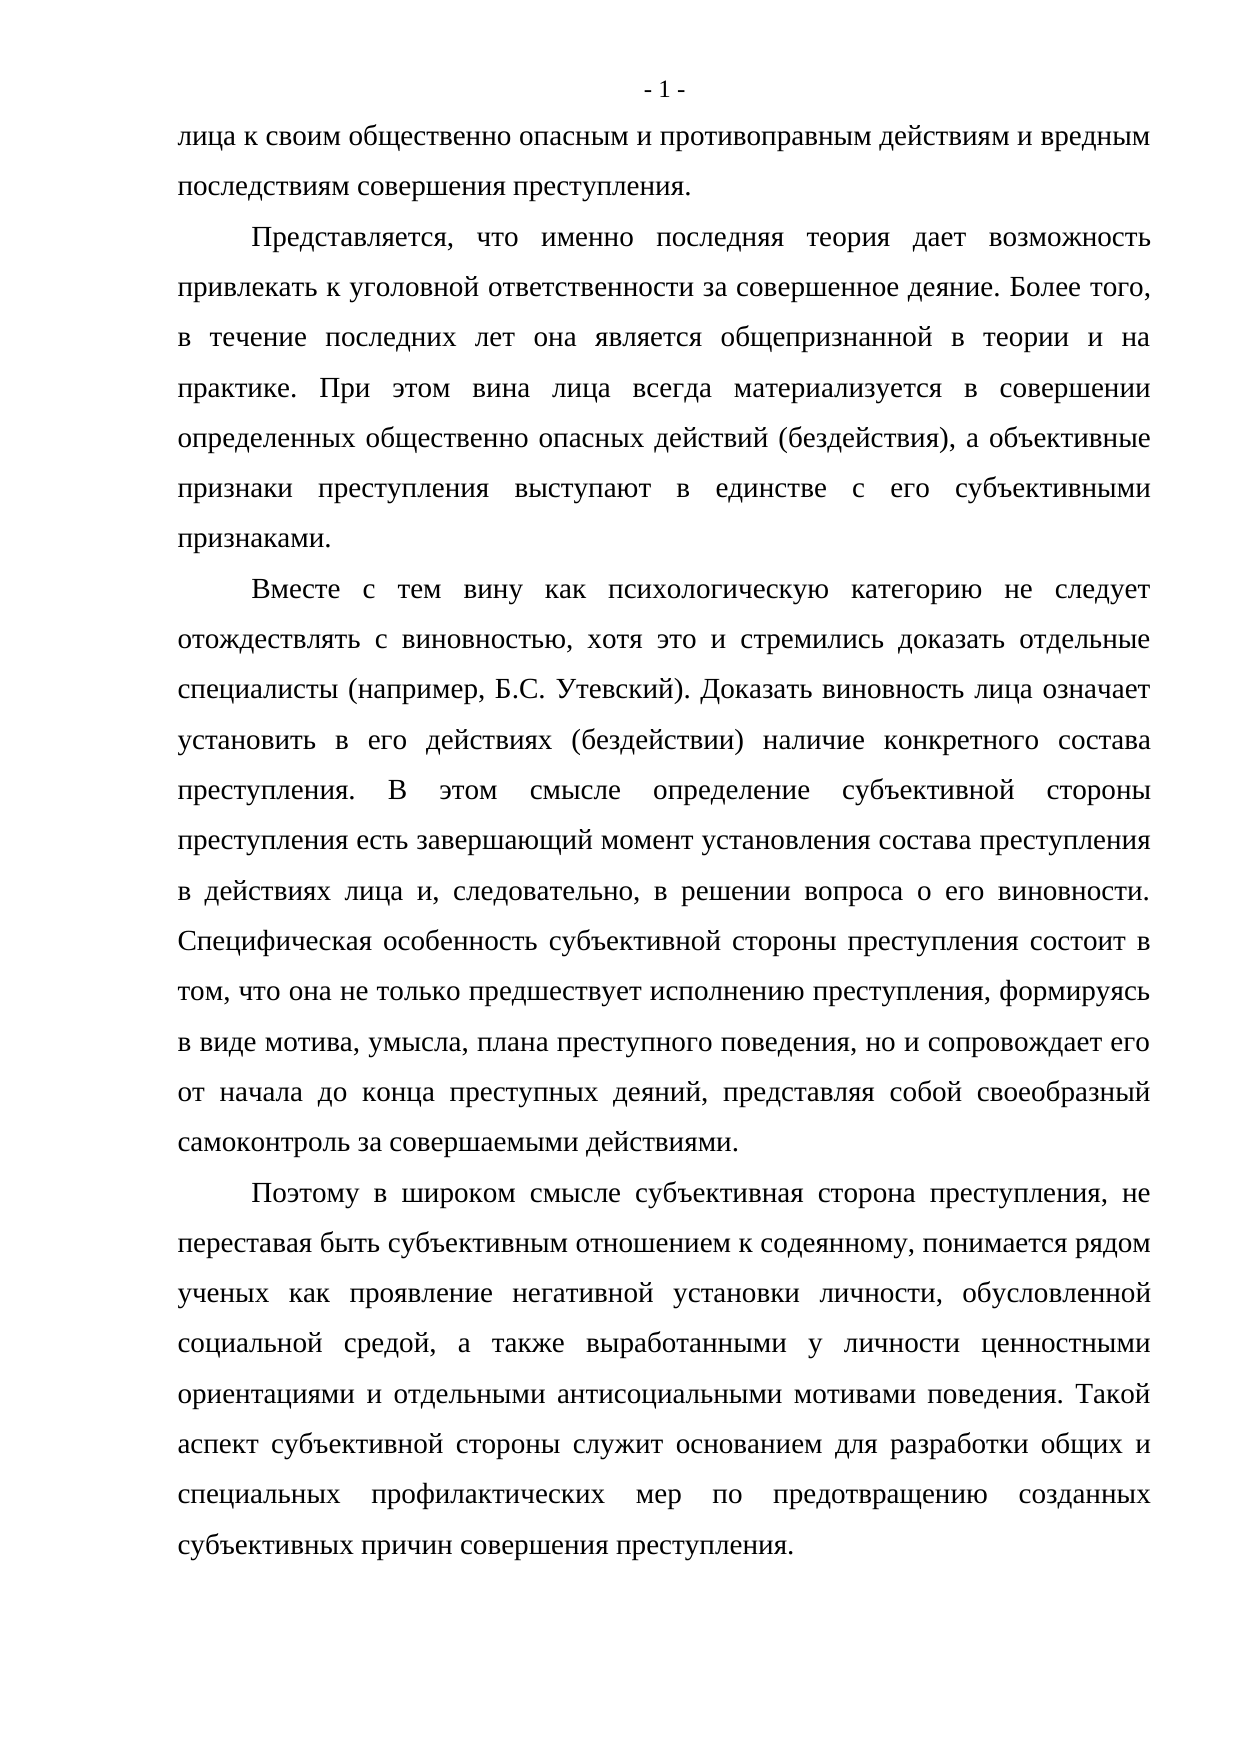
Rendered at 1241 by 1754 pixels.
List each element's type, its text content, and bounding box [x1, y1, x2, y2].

text Представляется, что именно последняя теория дает возможность привлекать к уголовной ответственности за совершенное деяние. Более того, в течение последних лет она является общепризнанной в теории и на практике. При этом вина лица всегда материализуется в совершении определенных общественно опасных действий (бездействия), а объективные признаки преступления выступают в единстве с его субъективными признаками. [177, 219, 1152, 554]
text Поэтому в широком смысле субъективная сторона преступления, не переставая быть субъективным отношением к содеянному, понимается рядом ученых как проявление негативной установки личности, обусловленной социальной средой, а также выработанными у личности ценностными ориентациями и отдельными антисоциальными мотивами поведения. Такой аспект субъективной стороны служит основанием для разработки общих и специальных профилактических мер по предотвращению созданных субъективных причин совершения преступления. [177, 1175, 1152, 1560]
text Вместе с тем вину как психологическую категорию не следует отождествлять с виновностью, хотя это и стремились доказать отдельные специалисты (например, Б.С. Утевский). Доказать виновность лица означает установить в его действиях (бездействии) наличие конкретного состава преступления. В этом смысле определение субъективной стороны преступления есть завершающий момент установления состава преступления в действиях лица и, следовательно, в решении вопроса о его виновности. Специфическая особенность субъективной стороны преступления состоит в том, что она не только предшествует исполнению преступления, формируясь в виде мотива, умысла, плана преступного поведения, но и сопровождает его от начала до конца преступных деяний, представляя собой своеобразный самоконтроль за совершаемыми действиями. [177, 571, 1152, 1158]
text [177, 118, 1152, 202]
